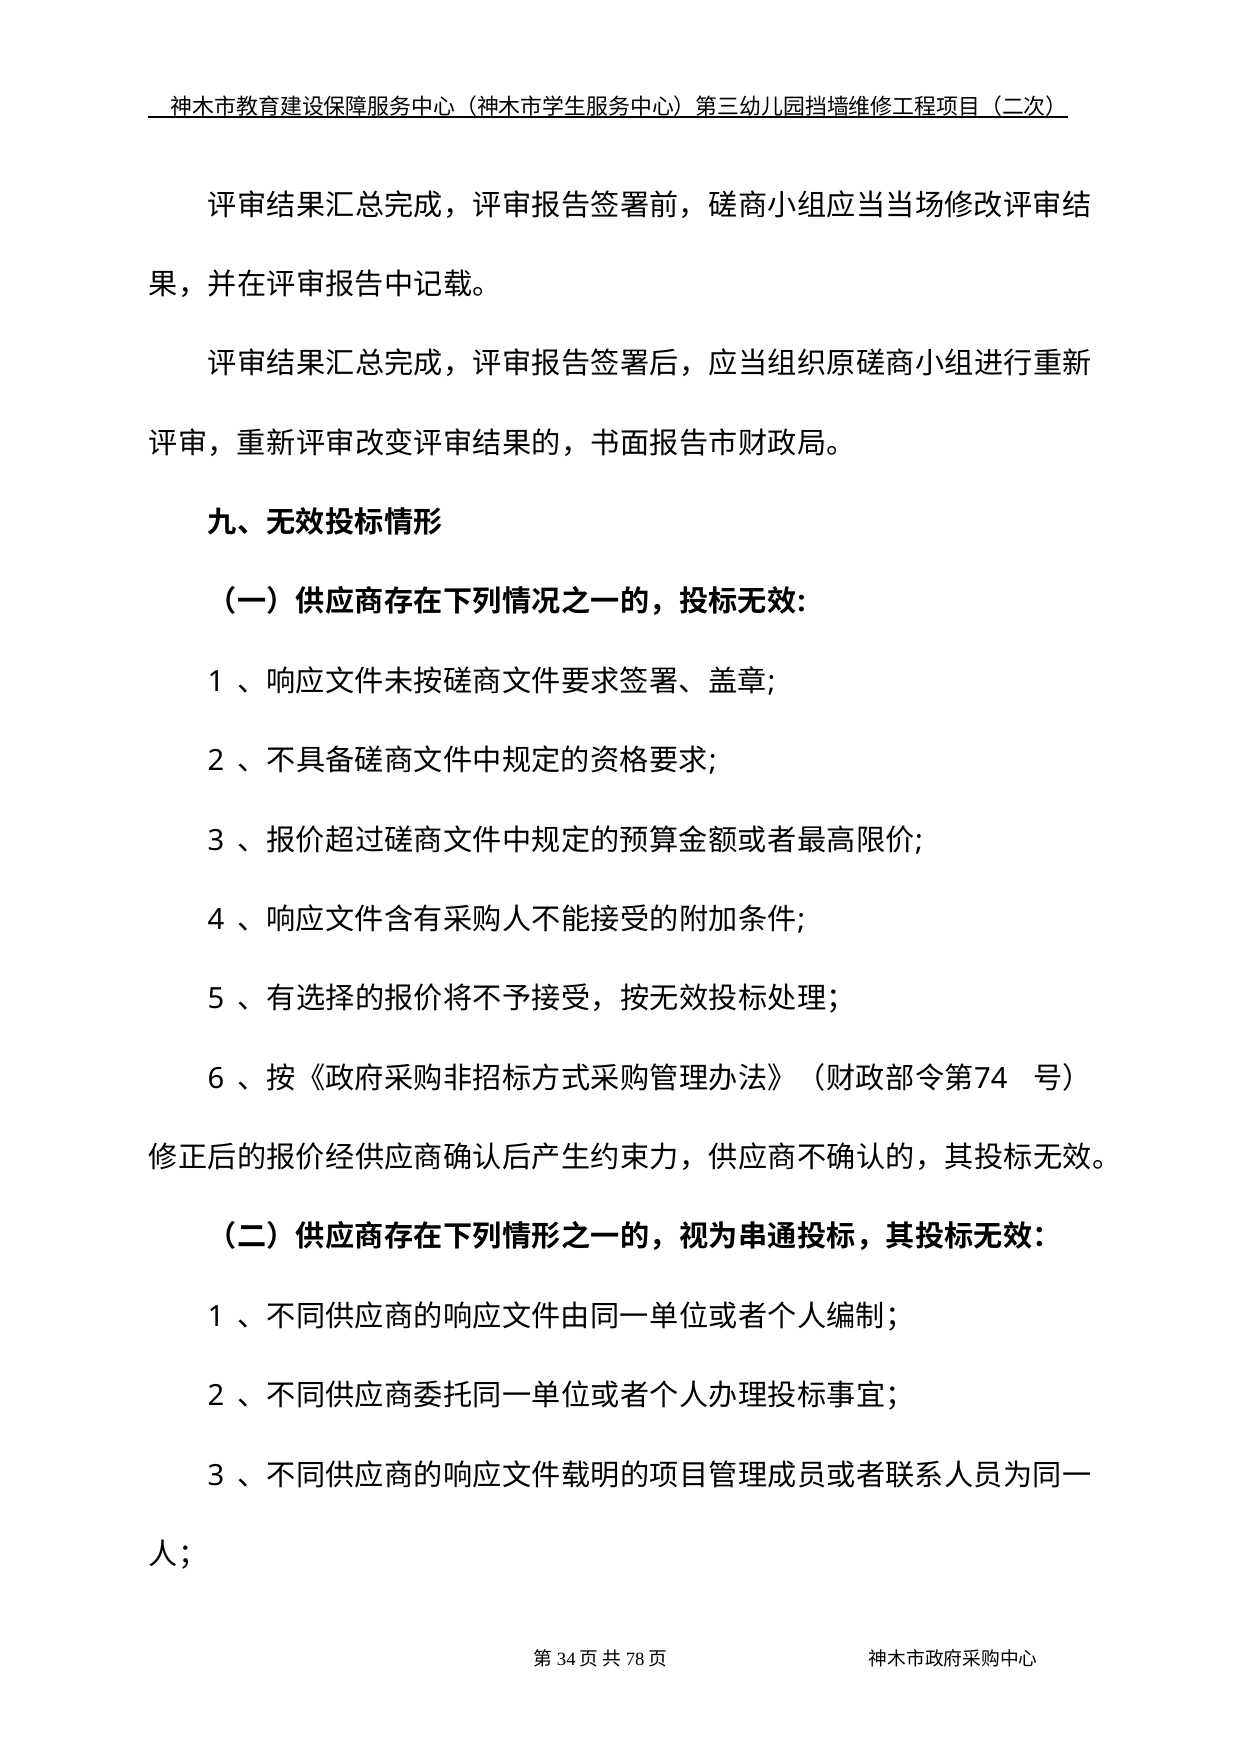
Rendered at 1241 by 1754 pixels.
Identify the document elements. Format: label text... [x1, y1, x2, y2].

text 九、无效投标情形 [148, 480, 1092, 559]
text 5、有选择的报价将不予接受，按无效投标处理； [148, 956, 1092, 1036]
text 评审结果汇总完成，评审报告签署前，磋商小组应当当场修改评审结果，并在评审报告中记载。 [148, 163, 1092, 321]
text 评审结果汇总完成，评审报告签署后，应当组织原磋商小组进行重新评审，重新评审改变评审结果的，书面报告市财政局。 [148, 321, 1092, 480]
text （一）供应商存在下列情况之一的，投标无效: [148, 559, 1092, 639]
text 2、不同供应商委托同一单位或者个人办理投标事宜； [148, 1353, 1092, 1433]
text 3、报价超过磋商文件中规定的预算金额或者最高限价; [148, 798, 1092, 877]
text 4、响应文件含有采购人不能接受的附加条件; [148, 877, 1092, 956]
text 6、按《政府采购非招标方式采购管理办法》（财政部令第74号）修正后的报价经供应商确认后产生约束力，供应商不确认的，其投标无效。 [148, 1036, 1092, 1194]
text 1、不同供应商的响应文件由同一单位或者个人编制； [148, 1274, 1092, 1353]
text 1、响应文件未按磋商文件要求签署、盖章; [148, 639, 1092, 718]
text 3、不同供应商的响应文件载明的项目管理成员或者联系人员为同一人； [148, 1433, 1092, 1591]
text （二）供应商存在下列情形之一的，视为串通投标，其投标无效： [148, 1194, 1092, 1274]
text 2、不具备磋商文件中规定的资格要求; [148, 718, 1092, 798]
